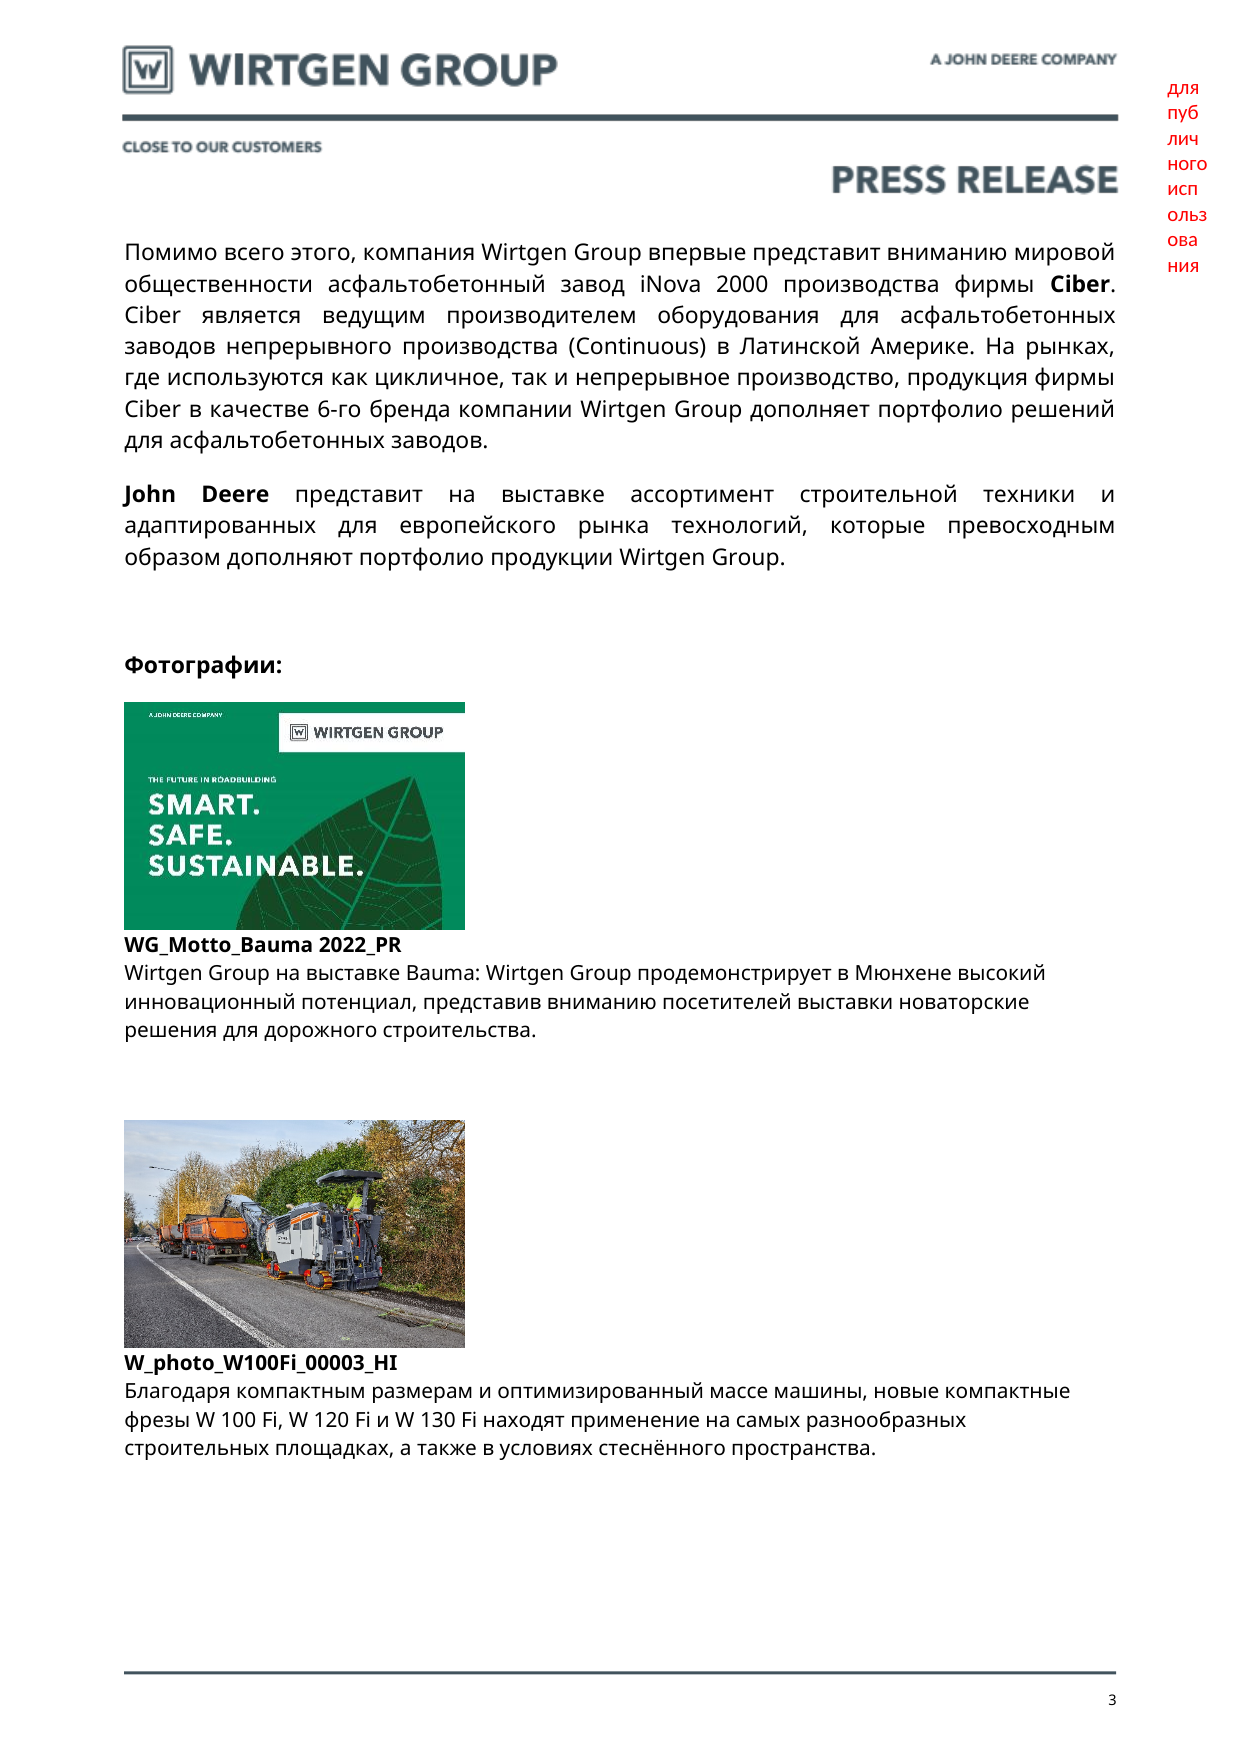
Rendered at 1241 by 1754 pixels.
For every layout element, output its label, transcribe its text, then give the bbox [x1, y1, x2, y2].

text Wirtgen Group на выставке Bauma: Wirtgen Group продемонстрирует в Мюнхене высокий инновационный потенциал, представив вниманию посетителей выставки новаторские решения для дорожного строительства. [124, 958, 1116, 1044]
text Фотографии: [124, 649, 1116, 680]
text Благодаря компактным размерам и оптимизированный массе машины, новые компактные фрезы W 100 Fi, W 120 Fi и W 130 Fi находят применение на самых разнообразных строительных площадках, а также в условиях стеснённого пространства. [124, 1376, 1116, 1462]
picture [124, 702, 465, 930]
text Помимо всего этого, компания Wirtgen Group впервые представит вниманию мировой общественности асфальтобетонный завод iNova 2000 производства фирмы Ciber. Ciber является ведущим производителем оборудования для асфальтобетонных заводов непрерывного производства (Continuous) в Латинской Америке. На рынках, где используются как цикличное, так и непрерывное производство, продукция фирмы Ciber в качестве 6-го бренда компании Wirtgen Group дополняет портфолио решений для асфальтобетонных заводов. [124, 236, 1116, 455]
picture [124, 1120, 465, 1348]
text John Deere представит на выставке ассортимент строительной техники и адаптированных для европейского рынка технологий, которые превосходным образом дополняют портфолио продукции Wirtgen Group. [124, 478, 1116, 572]
